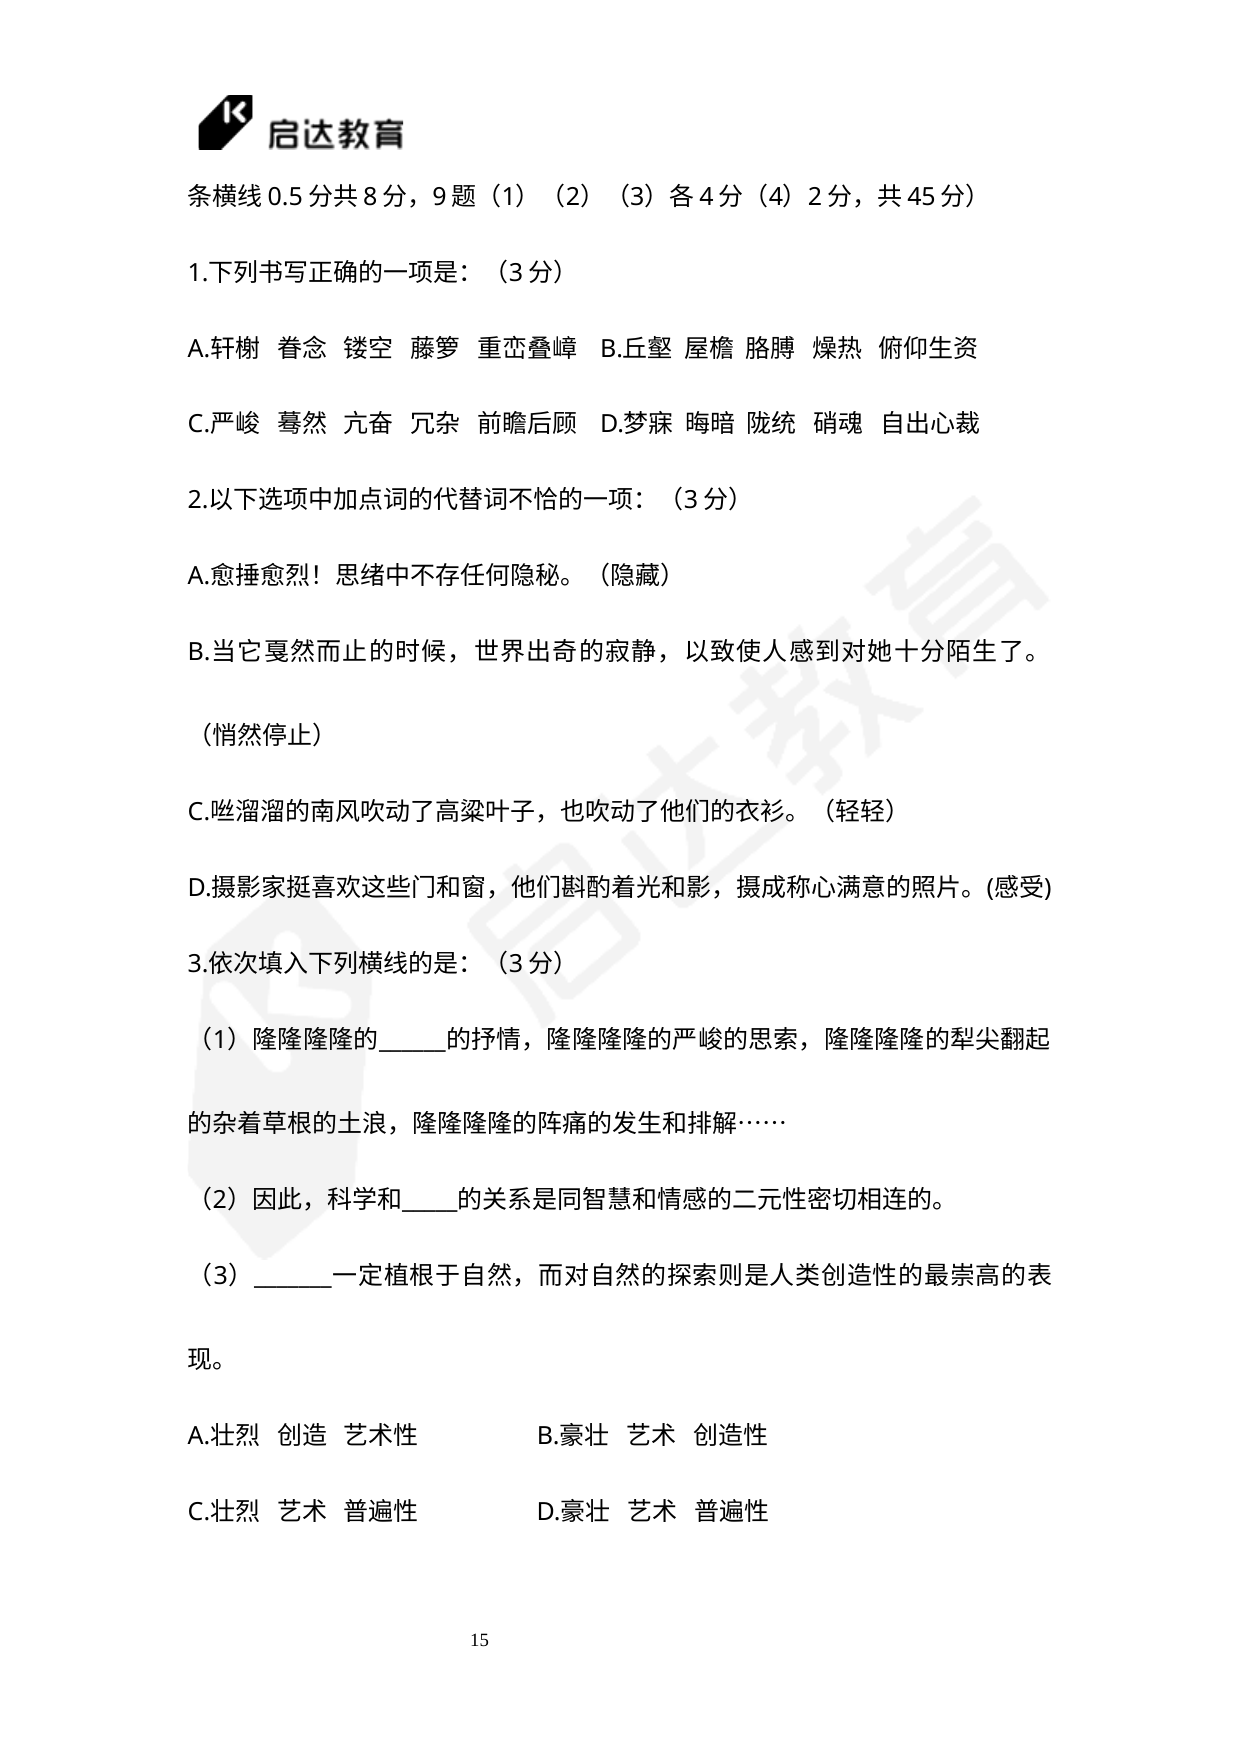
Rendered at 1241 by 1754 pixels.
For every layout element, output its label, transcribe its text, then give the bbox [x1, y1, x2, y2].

text 3.依次填入下列横线的是：（3分） [187, 929, 1053, 994]
text A.轩榭 眷念 镂空 藤箩 重峦叠嶂 B.丘壑 屋檐 胳膊 燥热 俯仰生资 [187, 314, 1053, 379]
text D.摄影家挺喜欢这些门和窗，他们斟酌着光和影，摄成称心满意的照片。(感受) [187, 853, 1053, 918]
text （3）_______一定植根于自然，而对自然的探索则是人类创造性的最崇高的表现。 [187, 1241, 1053, 1390]
text 一、基础知识。（1-5题各3分，6题5分，7题3分，8题每条横线0.5分共8分，9题（1）（2）（3）各4分（4）2分，共45分） [187, 162, 1053, 227]
text C.壮烈 艺术 普遍性 D.豪壮 艺术 普遍性 [187, 1477, 1053, 1542]
text 2.以下选项中加点词的代替词不恰的一项：（3分） [187, 465, 1053, 530]
text （1）隆隆隆隆的______的抒情，隆隆隆隆的严峻的思索，隆隆隆隆的犁尖翻起的杂着草根的土浪，隆隆隆隆的阵痛的发生和排解…… [187, 1005, 1053, 1154]
text A.愈捶愈烈！思绪中不存任何隐秘。（隐藏） [187, 541, 1053, 606]
text （2）因此，科学和_____的关系是同智慧和情感的二元性密切相连的。 [187, 1165, 1053, 1230]
text C.严峻 蓦然 亢奋 冗杂 前瞻后顾 D.梦寐 晦暗 陇统 硝魂 自出心裁 [187, 389, 1053, 454]
text C.咝溜溜的南风吹动了高粱叶子，也吹动了他们的衣衫。（轻轻） [187, 777, 1053, 842]
picture [198, 95, 404, 150]
text B.当它戛然而止的时候，世界出奇的寂静，以致使人感到对她十分陌生了。（悄然停止） [187, 617, 1053, 766]
text 1.下列书写正确的一项是：（3分） [187, 238, 1053, 303]
text A.壮烈 创造 艺术性 B.豪壮 艺术 创造性 [187, 1401, 1053, 1466]
